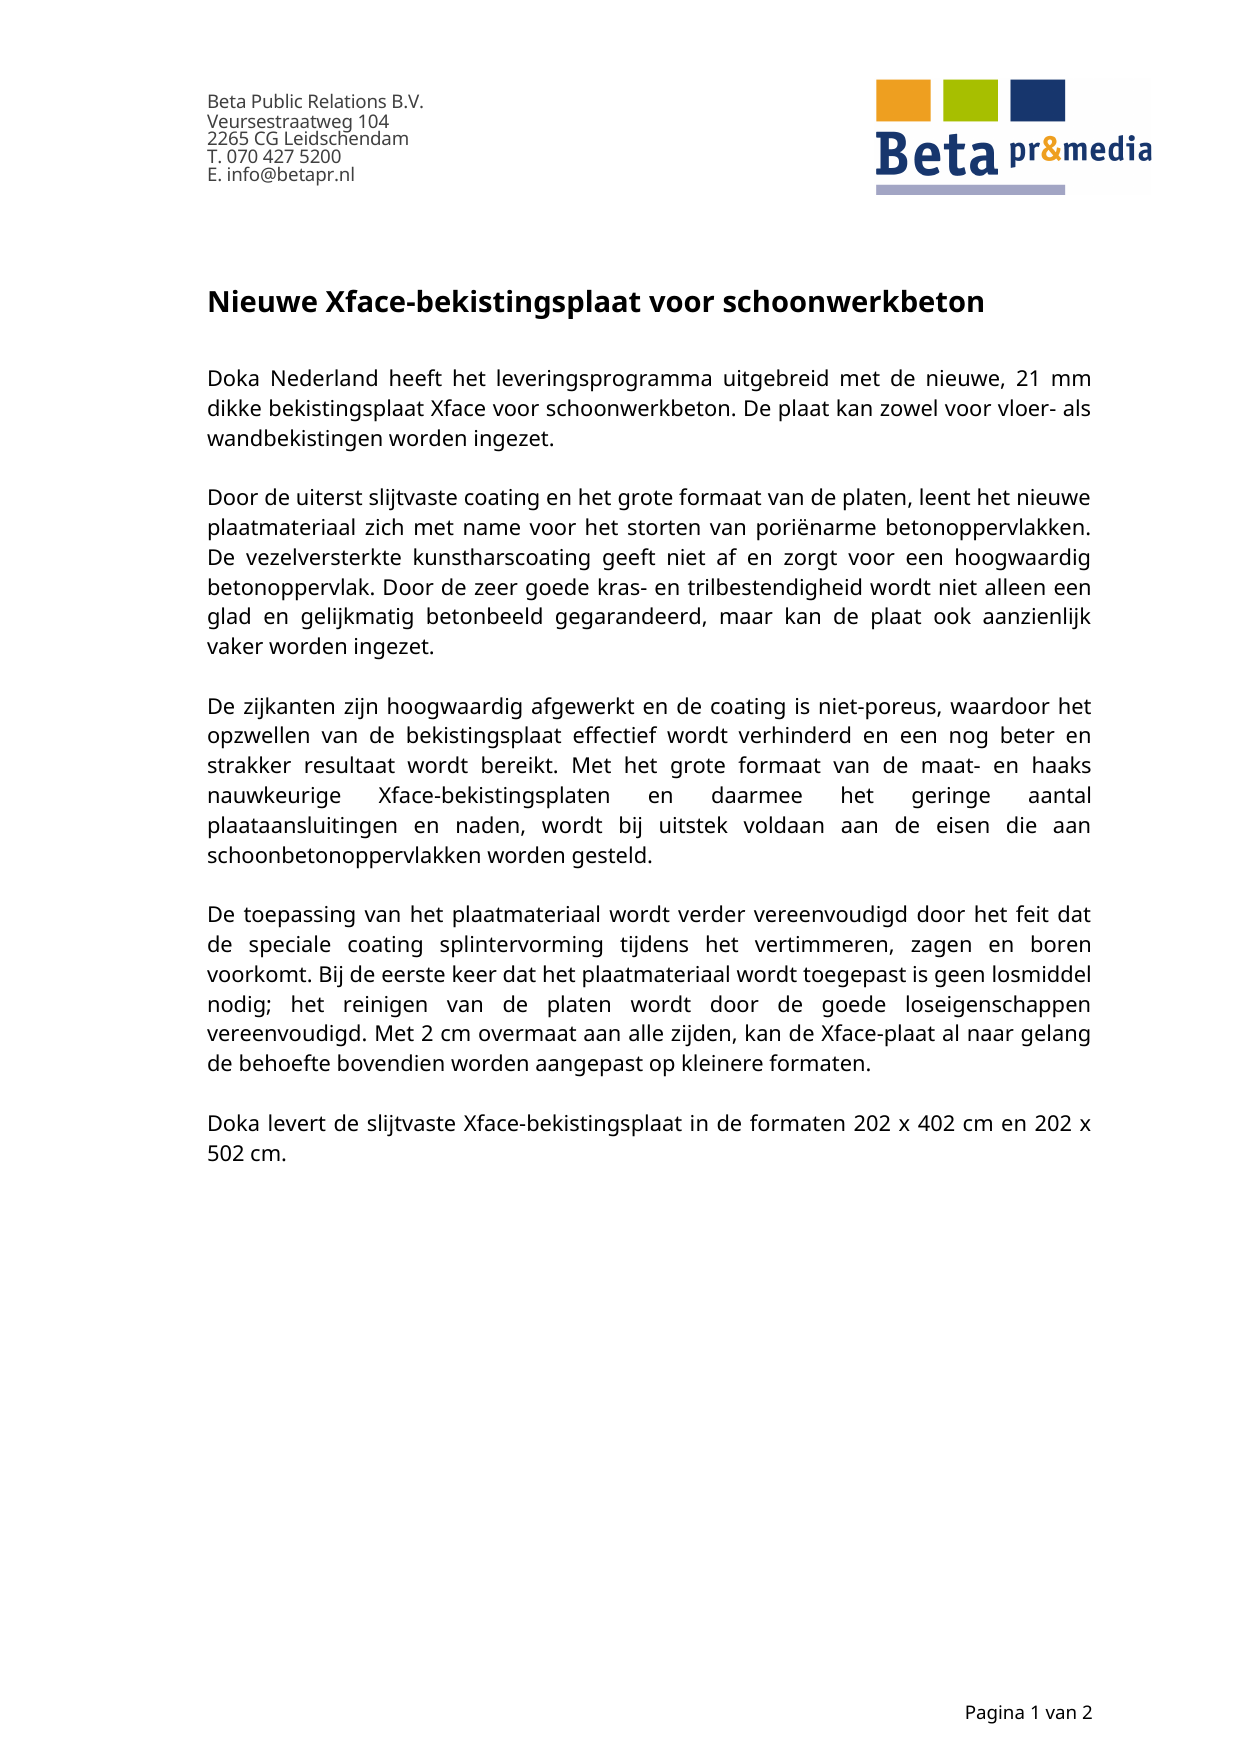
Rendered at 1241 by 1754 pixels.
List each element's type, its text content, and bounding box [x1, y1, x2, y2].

text Doka Nederland heeft het leveringsprogramma uitgebreid met de nieuwe, 21 mm dikke bekistingsplaat Xface voor schoonwerkbeton. De plaat kan zowel voor vloer- als wandbekistingen worden ingezet. [207, 363, 1092, 452]
text 2265 CG Leidschendam [207, 132, 873, 149]
text Doka levert de slijtvaste Xface-bekistingsplaat in de formaten 202 x 402 cm en 202 x 502 cm. [207, 1108, 1092, 1167]
text T. 070 427 5200 [207, 149, 873, 167]
text Nieuwe Xface-bekistingsplaat voor schoonwerkbeton [207, 281, 1092, 321]
text Beta Public Relations B.V. [207, 89, 873, 114]
text De zijkanten zijn hoogwaardig afgewerkt en de coating is niet-poreus, waardoor het opzwellen van de bekistingsplaat effectief wordt verhinderd en een nog beter en strakker resultaat wordt bereikt. Met het grote formaat van de maat- en haaks nauwkeurige Xface-bekistingsplaten en daarmee het geringe aantal plaataansluitingen en naden, wordt bij uitstek voldaan aan de eisen die aan schoonbetonoppervlakken worden gesteld. [207, 691, 1092, 869]
text E. info@betapr.nl [207, 167, 873, 184]
text Door de uiterst slijtvaste coating en het grote formaat van de platen, leent het nieuwe plaatmateriaal zich met name voor het storten van poriënarme betonoppervlakken. De vezelversterkte kunstharscoating geeft niet af en zorgt voor een hoogwaardig betonoppervlak. Door de zeer goede kras- en trilbestendigheid wordt niet alleen een glad en gelijkmatig betonbeeld gegarandeerd, maar kan de plaat ook aanzienlijk vaker worden ingezet. [207, 482, 1092, 661]
text De toepassing van het plaatmateriaal wordt verder vereenvoudigd door het feit dat de speciale coating splintervorming tijdens het vertimmeren, zagen en boren voorkomt. Bij de eerste keer dat het plaatmateriaal wordt toegepast is geen losmiddel nodig; het reinigen van de platen wordt door de goede loseigenschappen vereenvoudigd. Met 2 cm overmaat aan alle zijden, kan de Xface-plaat al naar gelang de behoefte bovendien worden aangepast op kleinere formaten. [207, 899, 1092, 1078]
picture [873, 78, 1152, 195]
text Veursestraatweg 104 [207, 114, 873, 132]
